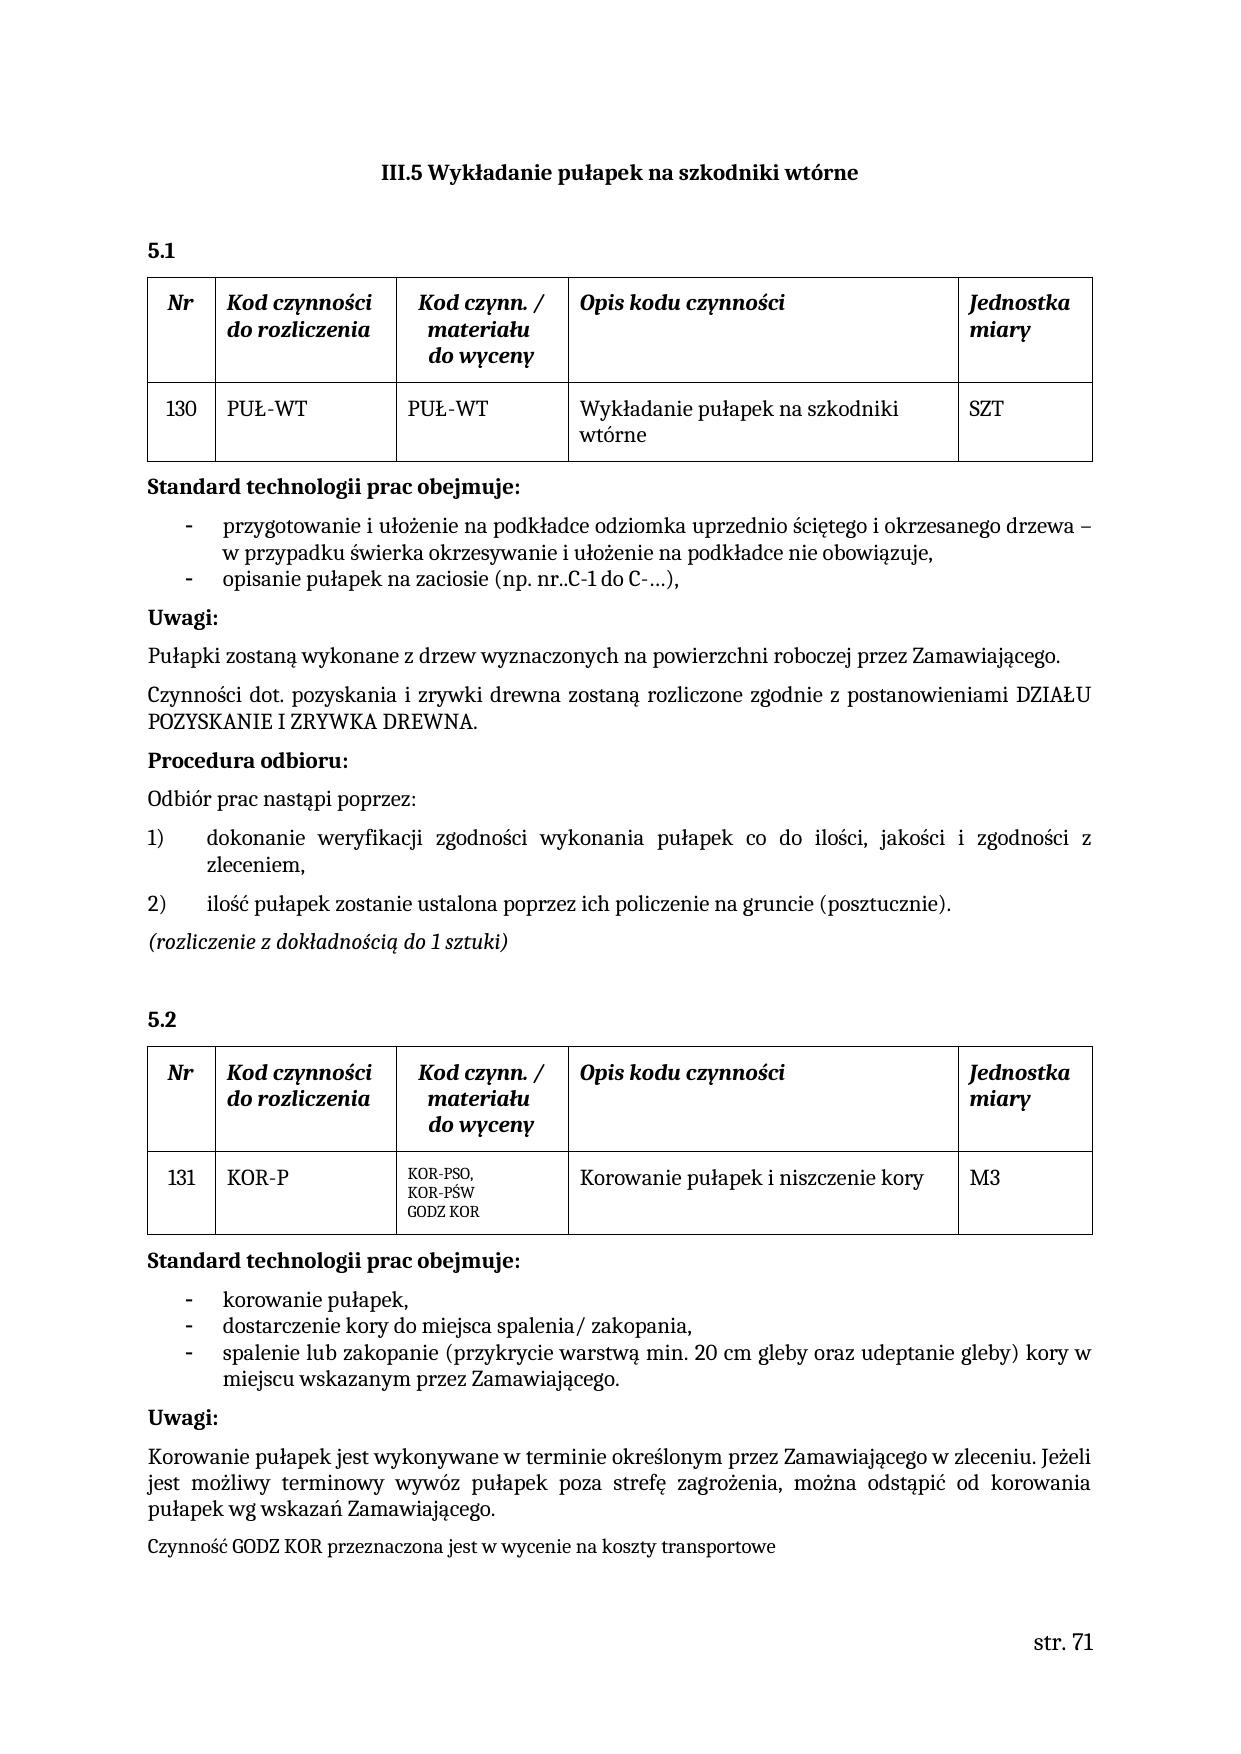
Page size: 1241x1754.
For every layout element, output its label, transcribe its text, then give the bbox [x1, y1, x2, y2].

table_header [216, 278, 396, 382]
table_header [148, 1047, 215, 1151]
text 5.1 [148, 238, 1093, 264]
text Procedura odbioru: [148, 747, 1093, 774]
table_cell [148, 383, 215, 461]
text Pułapki zostaną wykonane z drzew wyznaczonych na powierzchni roboczej przez Zamawiającego. [148, 643, 1093, 670]
list dostarczenie kory do miejsca spalenia/ zakopania, [185, 1313, 1093, 1339]
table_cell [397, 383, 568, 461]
text Korowanie pułapek jest wykonywane w terminie określonym przez Zamawiającego w zleceniu. Jeżeli jest możliwy terminowy wywóz pułapek poza strefę zagrożenia, można odstąpić od korowania pułapek wg wskazań Zamawiającego. [148, 1443, 1093, 1523]
list ilość pułapek zostanie ustalona poprzez ich policzenie na gruncie (posztucznie). [148, 890, 1093, 917]
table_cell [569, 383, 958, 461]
text (rozliczenie z dokładnością do 1 sztuki) [148, 929, 1093, 956]
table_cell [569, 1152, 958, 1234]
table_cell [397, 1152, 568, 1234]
list spalenie lub zakopanie (przykrycie warstwą min. 20 cm gleby oraz udeptanie gleby) kory w miejscu wskazanym przez Zamawiającego. [185, 1339, 1093, 1392]
text Uwagi: [148, 1405, 1093, 1431]
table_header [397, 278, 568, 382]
text Standard technologii prac obejmuje: [148, 474, 1093, 500]
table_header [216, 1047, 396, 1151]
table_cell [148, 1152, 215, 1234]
list przygotowanie i ułożenie na podkładce odziomka uprzednio ściętego i okrzesanego drzewa – w przypadku świerka okrzesywanie i ułożenie na podkładce nie obowiązuje, [185, 513, 1093, 566]
text Czynności dot. pozyskania i zrywki drewna zostaną rozliczone zgodnie z postanowieniami DZIAŁU POZYSKANIE I ZRYWKA DREWNA. [148, 682, 1093, 735]
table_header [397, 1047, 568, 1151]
text Standard technologii prac obejmuje: [148, 1248, 1093, 1274]
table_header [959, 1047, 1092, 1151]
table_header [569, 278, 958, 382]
text Odbiór prac nastąpi poprzez: [148, 786, 1093, 813]
text 5.2 [148, 1007, 1093, 1033]
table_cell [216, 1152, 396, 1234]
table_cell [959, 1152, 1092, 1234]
list opisanie pułapek na zaciosie (np. nr..C-1 do C-…), [185, 566, 1093, 592]
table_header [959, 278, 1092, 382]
list dokonanie weryfikacji zgodności wykonania pułapek co do ilości, jakości i zgodności z zleceniem, [148, 825, 1093, 878]
list korowanie pułapek, [185, 1287, 1093, 1313]
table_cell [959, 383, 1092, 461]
text Uwagi: [148, 604, 1093, 631]
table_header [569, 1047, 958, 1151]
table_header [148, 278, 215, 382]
text III.5 Wykładanie pułapek na szkodniki wtórne [148, 160, 1093, 186]
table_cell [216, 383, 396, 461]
text Czynność GODZ KOR przeznaczona jest w wycenie na koszty transportowe [148, 1535, 1093, 1559]
